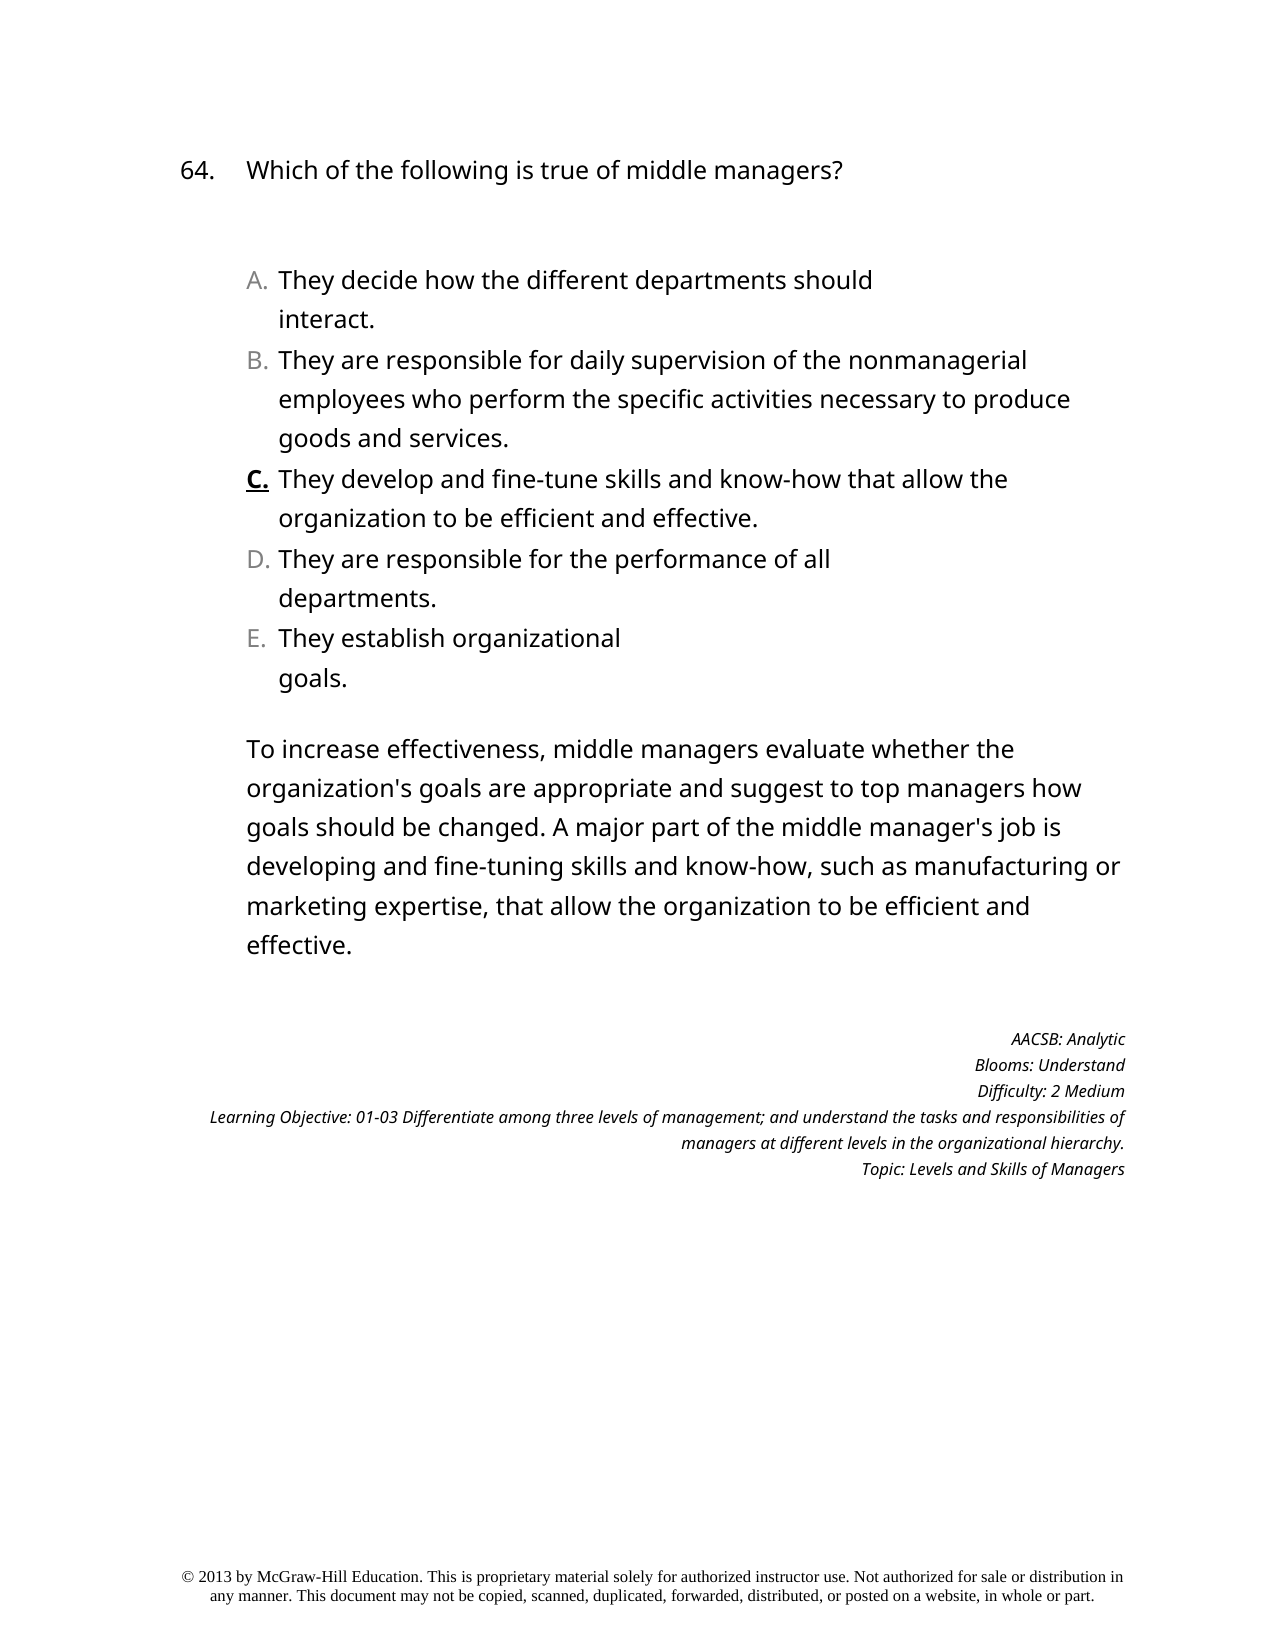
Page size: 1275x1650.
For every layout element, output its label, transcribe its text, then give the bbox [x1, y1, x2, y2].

table_header Which of the following is true of middle managers? To increase effectiveness, middle managers evaluate whether the organization's goals are appropriate and suggest to top managers how goals should be changed. A major part of the middle manager's job is developing and fine-tuning skills and know-how, such as manufacturing or marketing expertise, that allow the organization to be efficient and effective. [246, 153, 1125, 998]
table_header AACSB: Analytic Blooms: Understand Difficulty: 2 Medium Learning Objective: 01-03 Differentiate among three levels of management; and understand the tasks and responsibilities of managers at different levels in the organizational hierarchy. Topic: Levels and Skills of Managers [180, 1028, 1125, 1217]
table_header 64. [180, 153, 246, 998]
